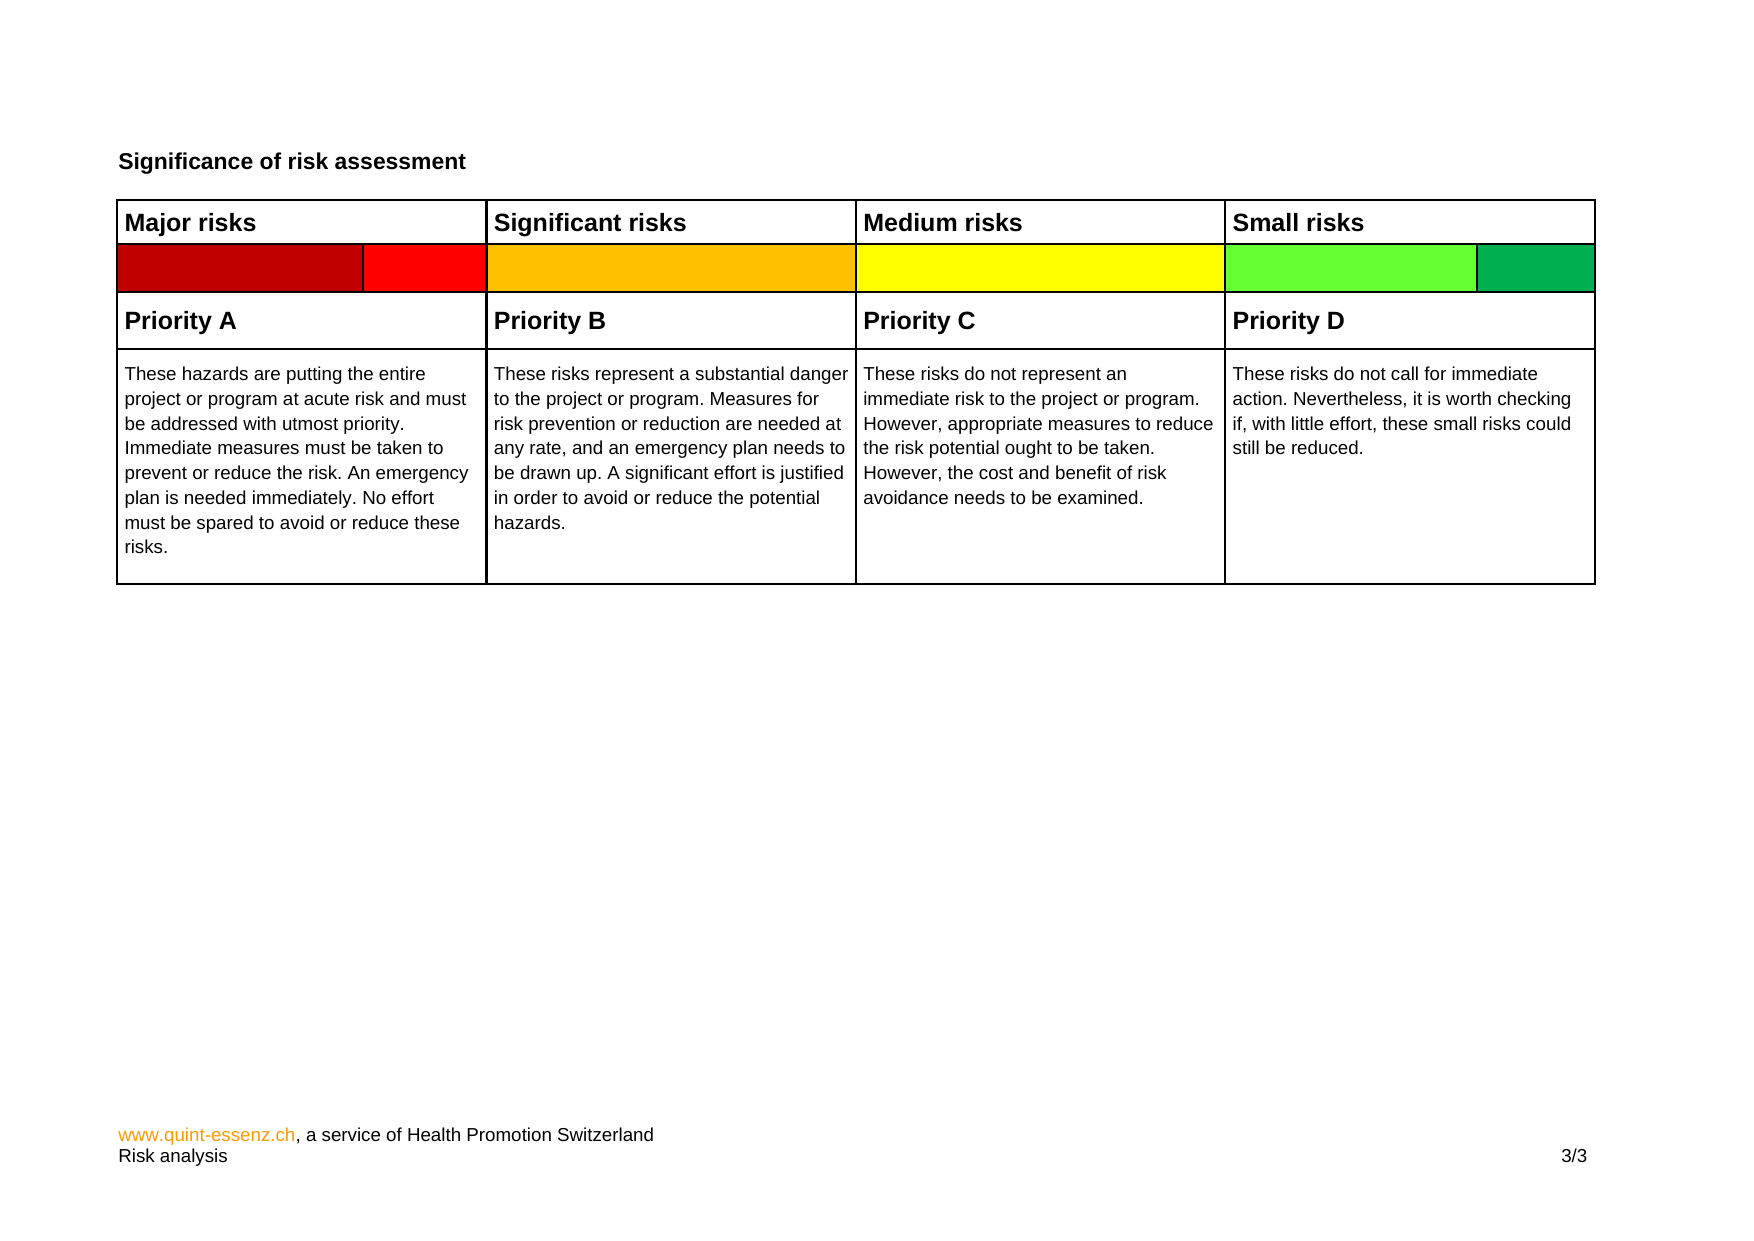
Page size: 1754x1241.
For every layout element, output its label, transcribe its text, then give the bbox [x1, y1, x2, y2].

table_header Major risks [118, 201, 485, 243]
table_cell [1478, 245, 1594, 291]
table_cell These risks do not call for immediate action. Nevertheless, it is worth checking if, with little effort, these small risks could still be reduced. [1226, 350, 1594, 583]
table_header Medium risks [857, 201, 1224, 243]
table_cell Priority A [118, 293, 485, 348]
table_cell [1226, 245, 1476, 291]
table_cell [857, 245, 1224, 291]
table_cell [488, 245, 855, 291]
table_cell Priority D [1226, 293, 1594, 348]
table_header Significant risks [488, 201, 855, 243]
table_cell These risks do not represent an immediate risk to the project or program. However, appropriate measures to reduce the risk potential ought to be taken. However, the cost and benefit of risk avoidance needs to be examined. [857, 350, 1224, 583]
table_cell Priority C [857, 293, 1224, 348]
table_header Small risks [1226, 201, 1594, 243]
table_cell These risks represent a substantial danger to the project or program. Measures for risk prevention or reduction are needed at any rate, and an emergency plan needs to be drawn up. A significant effort is justified in order to avoid or reduce the potential hazards. [488, 350, 855, 583]
table_cell [364, 245, 485, 291]
table_cell Priority B [488, 293, 855, 348]
table_cell [118, 245, 362, 291]
table_cell These hazards are putting the entire project or program at acute risk and must be addressed with utmost priority. Immediate measures must be taken to prevent or reduce the risk. An emergency plan is needed immediately. No effort must be spared to avoid or reduce these risks. [118, 350, 485, 583]
text Significance of risk assessment [118, 148, 1606, 174]
